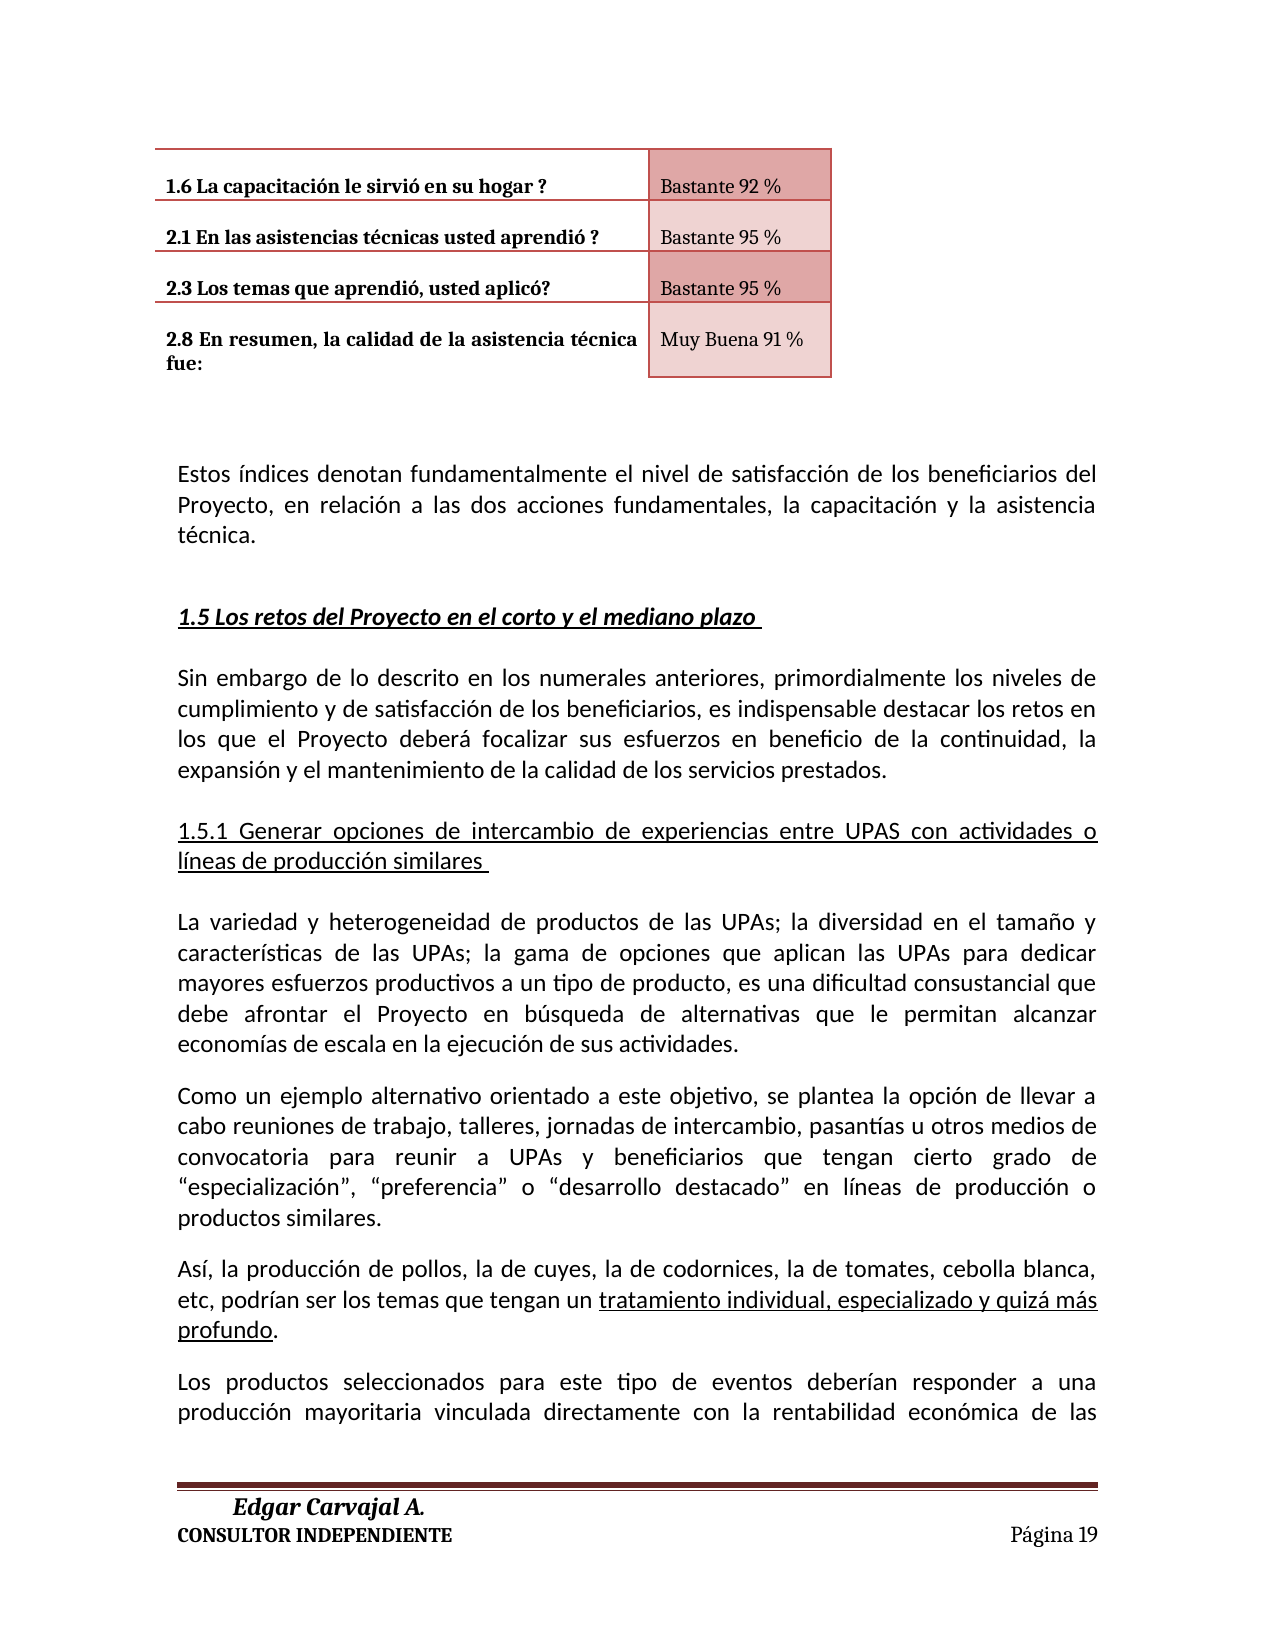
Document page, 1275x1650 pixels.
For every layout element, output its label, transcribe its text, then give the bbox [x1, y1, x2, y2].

table_cell 2.3 Los temas que aprendió, usted aplicó? [155, 252, 648, 301]
table_cell 1.6 La capacitación le sirvió en su hogar ? [155, 150, 648, 199]
text Como un ejemplo alternativo orientado a este objetivo, se plantea la opción de llevar a cabo reuniones de trabajo, talleres, jornadas de intercambio, pasantías u otros medios de convocatoria para reunir a UPAs y beneficiarios que tengan cierto grado de “especialización”, “preferencia” o “desarrollo destacado” en líneas de producción o productos similares. [177, 1080, 1098, 1232]
text 1.5 Los retos del Proyecto en el corto y el mediano plazo [177, 601, 1098, 632]
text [177, 1366, 1098, 1427]
text 1.5.1 Generar opciones de intercambio de experiencias entre UPAS con actividades o líneas de producción similares [177, 842, 1098, 876]
table_cell Muy Buena 91 % [650, 303, 830, 376]
text Sin embargo de lo descrito en los numerales anteriores, primordialmente los niveles de cumplimiento y de satisfacción de los beneficiarios, es indispensable destacar los retos en los que el Proyecto deberá focalizar sus esfuerzos en beneficio de la continuidad, la expansión y el mantenimiento de la calidad de los servicios prestados. [177, 662, 1098, 784]
text Así, la producción de pollos, la de cuyes, la de codornices, la de tomates, cebolla blanca, etc, podrían ser los temas que tengan un tratamiento individual, especializado y quizá más profundo. [177, 1253, 1098, 1345]
table_cell Bastante 95 % [650, 201, 830, 250]
table_cell 2.8 En resumen, la calidad de la asistencia técnica fue: [155, 303, 648, 376]
table_cell Bastante 92 % [650, 150, 830, 199]
text Estos índices denotan fundamentalmente el nivel de satisfacción de los beneficiarios del Proyecto, en relación a las dos acciones fundamentales, la capacitación y la asistencia técnica. [177, 458, 1098, 550]
table_cell Bastante 95 % [650, 252, 830, 301]
text 1.5.1 Generar opciones de intercambio de experiencias entre UPAS con actividades o líneas de producción similares [177, 815, 1098, 841]
text La variedad y heterogeneidad de productos de las UPAs; la diversidad en el tamaño y características de las UPAs; la gama de opciones que aplican las UPAs para dedicar mayores esfuerzos productivos a un tipo de producto, es una dificultad consustancial que debe afrontar el Proyecto en búsqueda de alternativas que le permitan alcanzar economías de escala en la ejecución de sus actividades. [177, 906, 1098, 1059]
table_cell 2.1 En las asistencias técnicas usted aprendió ? [155, 201, 648, 250]
